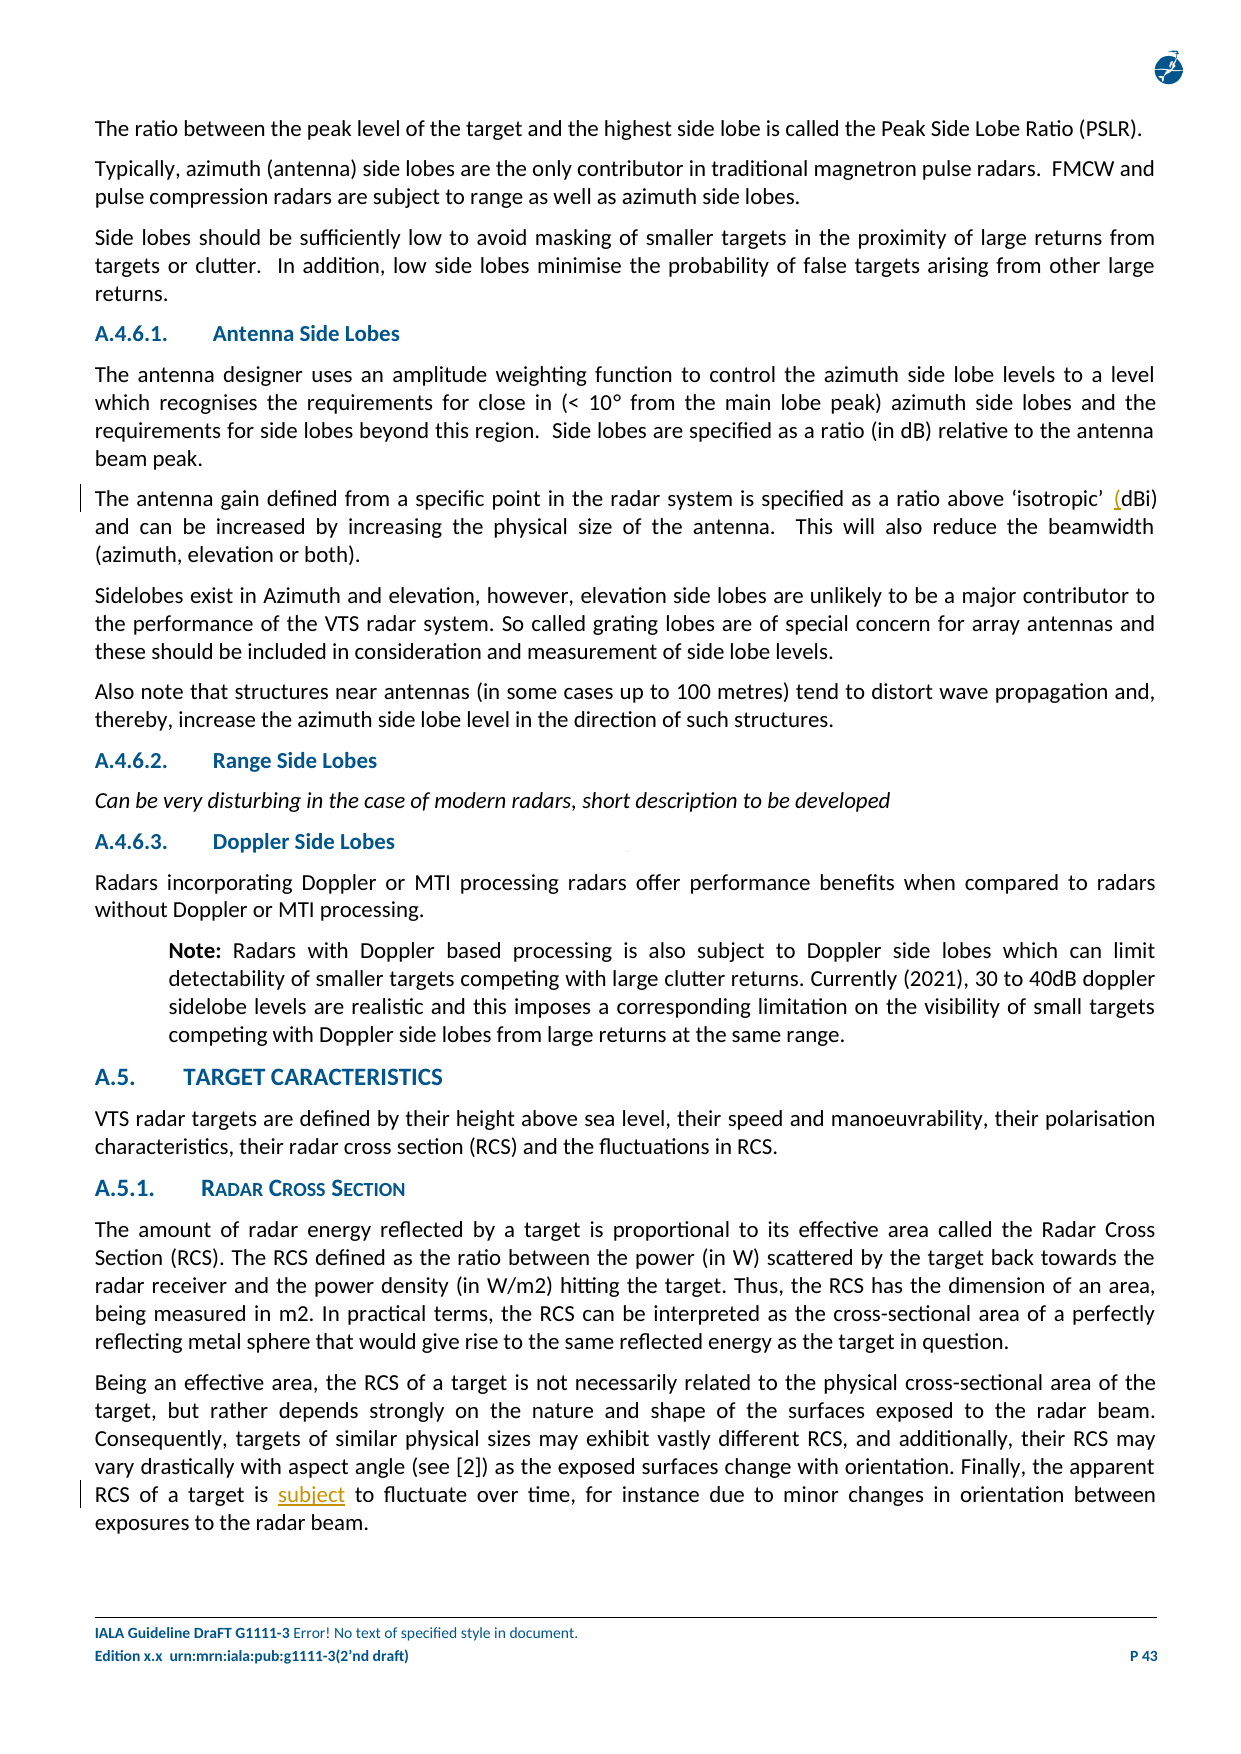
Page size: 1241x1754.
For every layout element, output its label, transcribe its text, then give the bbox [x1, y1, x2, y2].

text Also note that structures near antennas (in some cases up to 100 metres) tend to distort wave propagation and, thereby, increase the azimuth side lobe level in the direction of such structures. [94, 677, 1157, 733]
text Range Side Lobes [94, 746, 1157, 774]
text The ratio between the peak level of the target and the highest side lobe is called the Peak Side Lobe Ratio (PSLR). [94, 114, 1157, 142]
text The antenna gain defined from a specific point in the radar system is specified as a ratio above ‘isotropic’ dBi) and can be increased by increasing the physical size of the antenna. This will also reduce the beamwidth (azimuth, elevation or both). [94, 484, 1157, 568]
text Typically, azimuth (antenna) side lobes are the only contributor in traditional magnetron pulse radars. FMCW and pulse compression radars are subject to range as well as azimuth side lobes. [94, 154, 1157, 210]
text Note: Radars with Doppler based processing is also subject to Doppler side lobes which can limit detectability of smaller targets competing with large clutter returns. Currently (2021), 30 to 40dB doppler sidelobe levels are realistic and this imposes a corresponding limitation on the visibility of small targets competing with Doppler side lobes from large returns at the same range. [168, 936, 1157, 1048]
text Can be very disturbing in the case of modern radars, short description to be developed [94, 787, 1157, 814]
text Target caracteristics [94, 1061, 1157, 1091]
picture [1123, 0, 1241, 119]
text The amount of radar energy reflected by a target is proportional to its effective area called the Radar Cross Section (RCS). The RCS defined as the ratio between the power (in W) scattered by the target back towards the radar receiver and the power density (in W/m2) hitting the target. Thus, the RCS has the dimension of an area, being measured in m2. In practical terms, the RCS can be interpreted as the cross-sectional area of a perfectly reflecting metal sphere that would give rise to the same reflected energy as the target in question. [94, 1215, 1157, 1355]
text Sidelobes exist in Azimuth and elevation, however, elevation side lobes are unlikely to be a major contributor to the performance of the VTS radar system. So called grating lobes are of special concern for array antennas and these should be included in consideration and measurement of side lobe levels. [94, 581, 1157, 665]
text The antenna designer uses an amplitude weighting function to control the azimuth side lobe levels to a level which recognises the requirements for close in (< 10° from the main lobe peak) azimuth side lobes and the requirements for side lobes beyond this region. Side lobes are specified as a ratio (in dB) relative to the antenna beam peak. [94, 360, 1157, 472]
text Being an effective area, the RCS of a target is not necessarily related to the physical cross-sectional area of the target, but rather depends strongly on the nature and shape of the surfaces exposed to the radar beam. Consequently, targets of similar physical sizes may exhibit vastly different RCS, and additionally, their RCS may vary drastically with aspect angle (see [2]) as the exposed surfaces change with orientation. Finally, the apparent RCS of a target is to fluctuate over time, for instance due to minor changes in orientation between exposures to the radar beam. [94, 1368, 1157, 1536]
text Side lobes should be sufficiently low to avoid masking of smaller targets in the proximity of large returns from targets or clutter. In addition, low side lobes minimise the probability of false targets arising from other large returns. [94, 223, 1157, 307]
text Doppler Side Lobes [94, 827, 1157, 855]
text Antenna Side Lobes [94, 319, 1157, 347]
text Radars incorporating Doppler or MTI processing radars offer performance benefits when compared to radars without Doppler or MTI processing. [94, 868, 1157, 924]
text VTS radar targets are defined by their height above sea level, their speed and manoeuvrability, their polarisation characteristics, their radar cross section (RCS) and the fluctuations in RCS. [94, 1104, 1157, 1160]
text Radar Cross Section [94, 1172, 1157, 1203]
